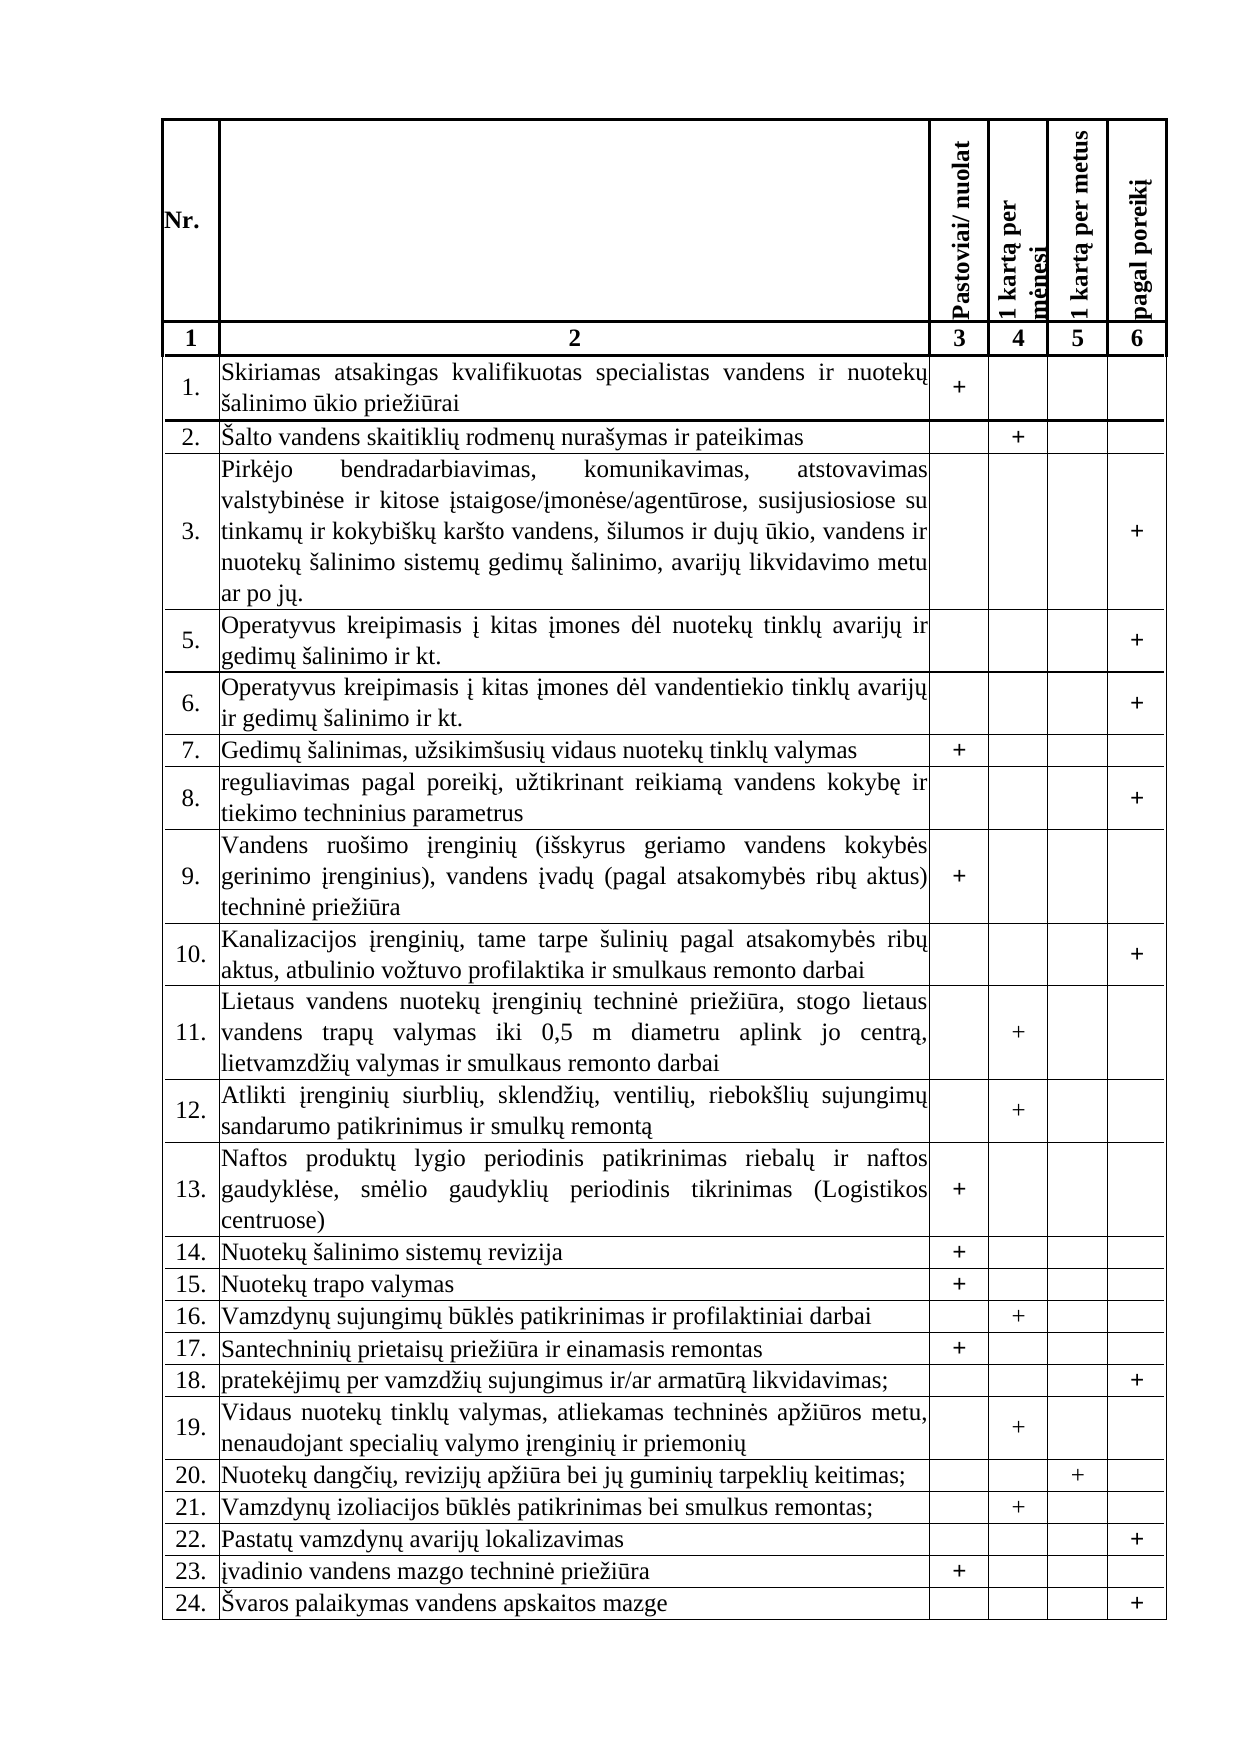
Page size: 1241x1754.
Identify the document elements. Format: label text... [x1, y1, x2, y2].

table_cell [1048, 1365, 1107, 1396]
table_cell 12. [163, 1079, 219, 1142]
table_cell [1048, 454, 1107, 609]
table_cell [989, 1460, 1047, 1491]
table_cell [989, 610, 1047, 671]
table_cell [1048, 1143, 1107, 1236]
table_cell + [930, 735, 988, 766]
table_cell + [930, 1143, 988, 1236]
table_cell Vidaus nuotekų tinklų valymas, atliekamas techninės apžiūros metu, nenaudojant specialių valymo įrenginių ir priemonių [220, 1397, 929, 1459]
table_cell [989, 1524, 1047, 1555]
table_cell Gedimų šalinimas, užsikimšusių vidaus nuotekų tinklų valymas [220, 735, 929, 766]
table_cell 3 [931, 323, 987, 354]
table_cell pratekėjimų per vamzdžių sujungimus ir/ar armatūrą likvidavimas; [220, 1365, 929, 1396]
table_cell 5 [1049, 323, 1106, 354]
table_cell 18. [163, 1364, 219, 1396]
table_cell Nuotekų dangčių, revizijų apžiūra bei jų guminių tarpeklių keitimas; [220, 1460, 929, 1491]
table_cell [1048, 924, 1107, 985]
table_cell [1048, 1492, 1107, 1523]
table_cell + [930, 1237, 988, 1268]
table_cell 17. [163, 1332, 219, 1364]
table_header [221, 121, 928, 320]
table_cell Skiriamas atsakingas kvalifikuotas specialistas vandens ir nuotekų šalinimo ūkio priežiūrai [220, 357, 929, 419]
table_cell 19. [163, 1396, 219, 1459]
table_cell 1 kartą per metus [1049, 121, 1106, 320]
table_cell 15. [163, 1268, 219, 1300]
table_cell Nuotekų šalinimo sistemų revizija [220, 1237, 929, 1268]
table_cell [989, 1143, 1047, 1236]
table_cell [1108, 1300, 1166, 1332]
table_cell [989, 830, 1047, 923]
table_cell [930, 1301, 988, 1332]
table_cell + [1108, 1587, 1166, 1619]
table_cell Vandens ruošimo įrenginių (išskyrus geriamo vandens kokybės gerinimo įrenginius), vandens įvadų (pagal atsakomybės ribų aktus) techninė priežiūra [220, 830, 929, 923]
table_cell 10. [163, 923, 219, 985]
table_cell įvadinio vandens mazgo techninė priežiūra [220, 1556, 929, 1587]
table_cell 24. [163, 1587, 219, 1619]
table_cell 22. [163, 1523, 219, 1555]
table_cell [989, 1269, 1047, 1300]
table_cell 1 kartą per mėnesį [990, 121, 1046, 320]
table_cell [1108, 1268, 1166, 1300]
table_cell + [1108, 671, 1166, 734]
table_cell + [1108, 453, 1166, 609]
table_cell [930, 1492, 988, 1523]
table_cell 11. [163, 985, 219, 1079]
table_cell 6 [1109, 323, 1165, 354]
table_cell [930, 1397, 988, 1459]
table_cell 20. [163, 1459, 219, 1491]
table_cell [989, 924, 1047, 985]
table_cell [1048, 1524, 1107, 1555]
table_cell [1048, 767, 1107, 829]
table_cell [1108, 1459, 1166, 1491]
table_cell + [1108, 1523, 1166, 1555]
table_cell [1048, 610, 1107, 671]
table_cell [989, 767, 1047, 829]
table_cell 14. [163, 1236, 219, 1268]
table_cell + [1108, 923, 1166, 985]
table_cell 8. [163, 766, 219, 829]
table_cell 16. [163, 1300, 219, 1332]
table_cell Šalto vandens skaitiklių rodmenų nurašymas ir pateikimas [220, 422, 929, 453]
table_cell [930, 610, 988, 671]
table_cell [989, 1365, 1047, 1396]
table_cell + [989, 422, 1047, 453]
table_cell [930, 1080, 988, 1142]
table_cell + [930, 357, 988, 419]
table_cell [1048, 1237, 1107, 1268]
table_cell 9. [163, 829, 219, 923]
table_cell [989, 357, 1047, 419]
table_cell [930, 1524, 988, 1555]
table_cell 21. [163, 1491, 219, 1523]
table_cell [1108, 1396, 1166, 1459]
table_cell + [1108, 1364, 1166, 1396]
table_cell Vamzdynų sujungimų būklės patikrinimas ir profilaktiniai darbai [220, 1301, 929, 1332]
table_cell 3. [163, 453, 219, 609]
table_cell Vamzdynų izoliacijos būklės patikrinimas bei smulkus remontas; [220, 1492, 929, 1523]
table_cell + [989, 1080, 1047, 1142]
table_cell [989, 454, 1047, 609]
table_cell [930, 1365, 988, 1396]
table_cell 1. [163, 354, 219, 419]
table_cell 2. [163, 419, 219, 453]
table_cell Švaros palaikymas vandens apskaitos mazge [220, 1588, 929, 1619]
table_cell + [1108, 766, 1166, 829]
table_cell + [1048, 1460, 1107, 1491]
table_cell Lietaus vandens nuotekų įrenginių techninė priežiūra, stogo lietaus vandens trapų valymas iki 0,5 m diametru aplink jo centrą, lietvamzdžių valymas ir smulkaus remonto darbai [220, 986, 929, 1079]
table_cell [1108, 1236, 1166, 1268]
table_cell [1108, 985, 1166, 1079]
table_cell [930, 454, 988, 609]
table_cell Atlikti įrenginių siurblių, sklendžių, ventilių, riebokšlių sujungimų sandarumo patikrinimus ir smulkų remontą [220, 1080, 929, 1142]
table_header Eil. Nr. [164, 121, 218, 320]
table_cell + [930, 1269, 988, 1300]
table_cell + [930, 1556, 988, 1587]
table_cell [1048, 1301, 1107, 1332]
table_cell [930, 1460, 988, 1491]
table_cell 5. [163, 609, 219, 671]
table_cell [1108, 1079, 1166, 1142]
table_cell + [930, 1333, 988, 1364]
table_cell + [989, 986, 1047, 1079]
table_cell [1048, 357, 1107, 419]
table_cell + [1108, 609, 1166, 671]
table_cell + [989, 1492, 1047, 1523]
table_cell [989, 1556, 1047, 1587]
table_cell [989, 1333, 1047, 1364]
table_cell [989, 1237, 1047, 1268]
table_cell [1108, 1555, 1166, 1587]
table_cell [1108, 419, 1166, 453]
table_cell [989, 1588, 1047, 1619]
table_cell + [930, 830, 988, 923]
table_cell Pastatų vamzdynų avarijų lokalizavimas [220, 1524, 929, 1555]
table_cell 13. [163, 1142, 219, 1236]
table_cell [930, 422, 988, 453]
table_cell 4 [990, 323, 1046, 354]
table_cell [930, 1588, 988, 1619]
table_cell [1048, 830, 1107, 923]
table_cell 2 [221, 323, 928, 354]
table_cell [1048, 986, 1107, 1079]
table_cell 7. [163, 734, 219, 766]
table_cell 1 [164, 323, 218, 354]
table_cell [930, 986, 988, 1079]
table_cell [930, 673, 988, 734]
table_cell [1108, 734, 1166, 766]
table_cell [989, 735, 1047, 766]
table_cell [1108, 1332, 1166, 1364]
table_cell [930, 924, 988, 985]
table_cell Operatyvus kreipimasis į kitas įmones dėl vandentiekio tinklų avarijų ir gedimų šalinimo ir kt. [220, 673, 929, 734]
table_cell + [989, 1301, 1047, 1332]
table_cell [1048, 1588, 1107, 1619]
table_cell [1048, 1556, 1107, 1587]
table_cell [1048, 735, 1107, 766]
table_cell [1048, 1080, 1107, 1142]
table_cell Naftos produktų lygio periodinis patikrinimas riebalų ir naftos gaudyklėse, smėlio gaudyklių periodinis tikrinimas (Logistikos centruose) [220, 1143, 929, 1236]
table_cell reguliavimas pagal poreikį, užtikrinant reikiamą vandens kokybę ir tiekimo techninius parametrus [220, 767, 929, 829]
table_cell Nuotekų trapo valymas [220, 1269, 929, 1300]
table_cell 6. [163, 671, 219, 734]
table_cell [1108, 1142, 1166, 1236]
table_cell [930, 767, 988, 829]
table_cell pagal poreikį [1109, 121, 1165, 320]
table_cell [1048, 422, 1107, 453]
table_cell [1048, 1269, 1107, 1300]
table_cell [1108, 1491, 1166, 1523]
table_cell [1048, 1333, 1107, 1364]
table_cell [1048, 673, 1107, 734]
table_cell 23. [163, 1555, 219, 1587]
table_cell Pirkėjo bendradarbiavimas, komunikavimas, atstovavimas valstybinėse ir kitose įstaigose/įmonėse/agentūrose, susijusiosiose su tinkamų ir kokybiškų karšto vandens, šilumos ir dujų ūkio, vandens ir nuotekų šalinimo sistemų gedimų šalinimo, avarijų likvidavimo metu ar po jų. [220, 454, 929, 609]
table_cell [1108, 354, 1166, 419]
table_cell Santechninių prietaisų priežiūra ir einamasis remontas [220, 1333, 929, 1364]
table_cell [1048, 1397, 1107, 1459]
table_cell Operatyvus kreipimasis į kitas įmones dėl nuotekų tinklų avarijų ir gedimų šalinimo ir kt. [220, 610, 929, 671]
table_cell Pastoviai/ nuolat [931, 121, 987, 320]
table_cell [989, 673, 1047, 734]
table_cell [1108, 829, 1166, 923]
table_cell + [989, 1397, 1047, 1459]
table_cell Kanalizacijos įrenginių, tame tarpe šulinių pagal atsakomybės ribų aktus, atbulinio vožtuvo profilaktika ir smulkaus remonto darbai [220, 924, 929, 985]
